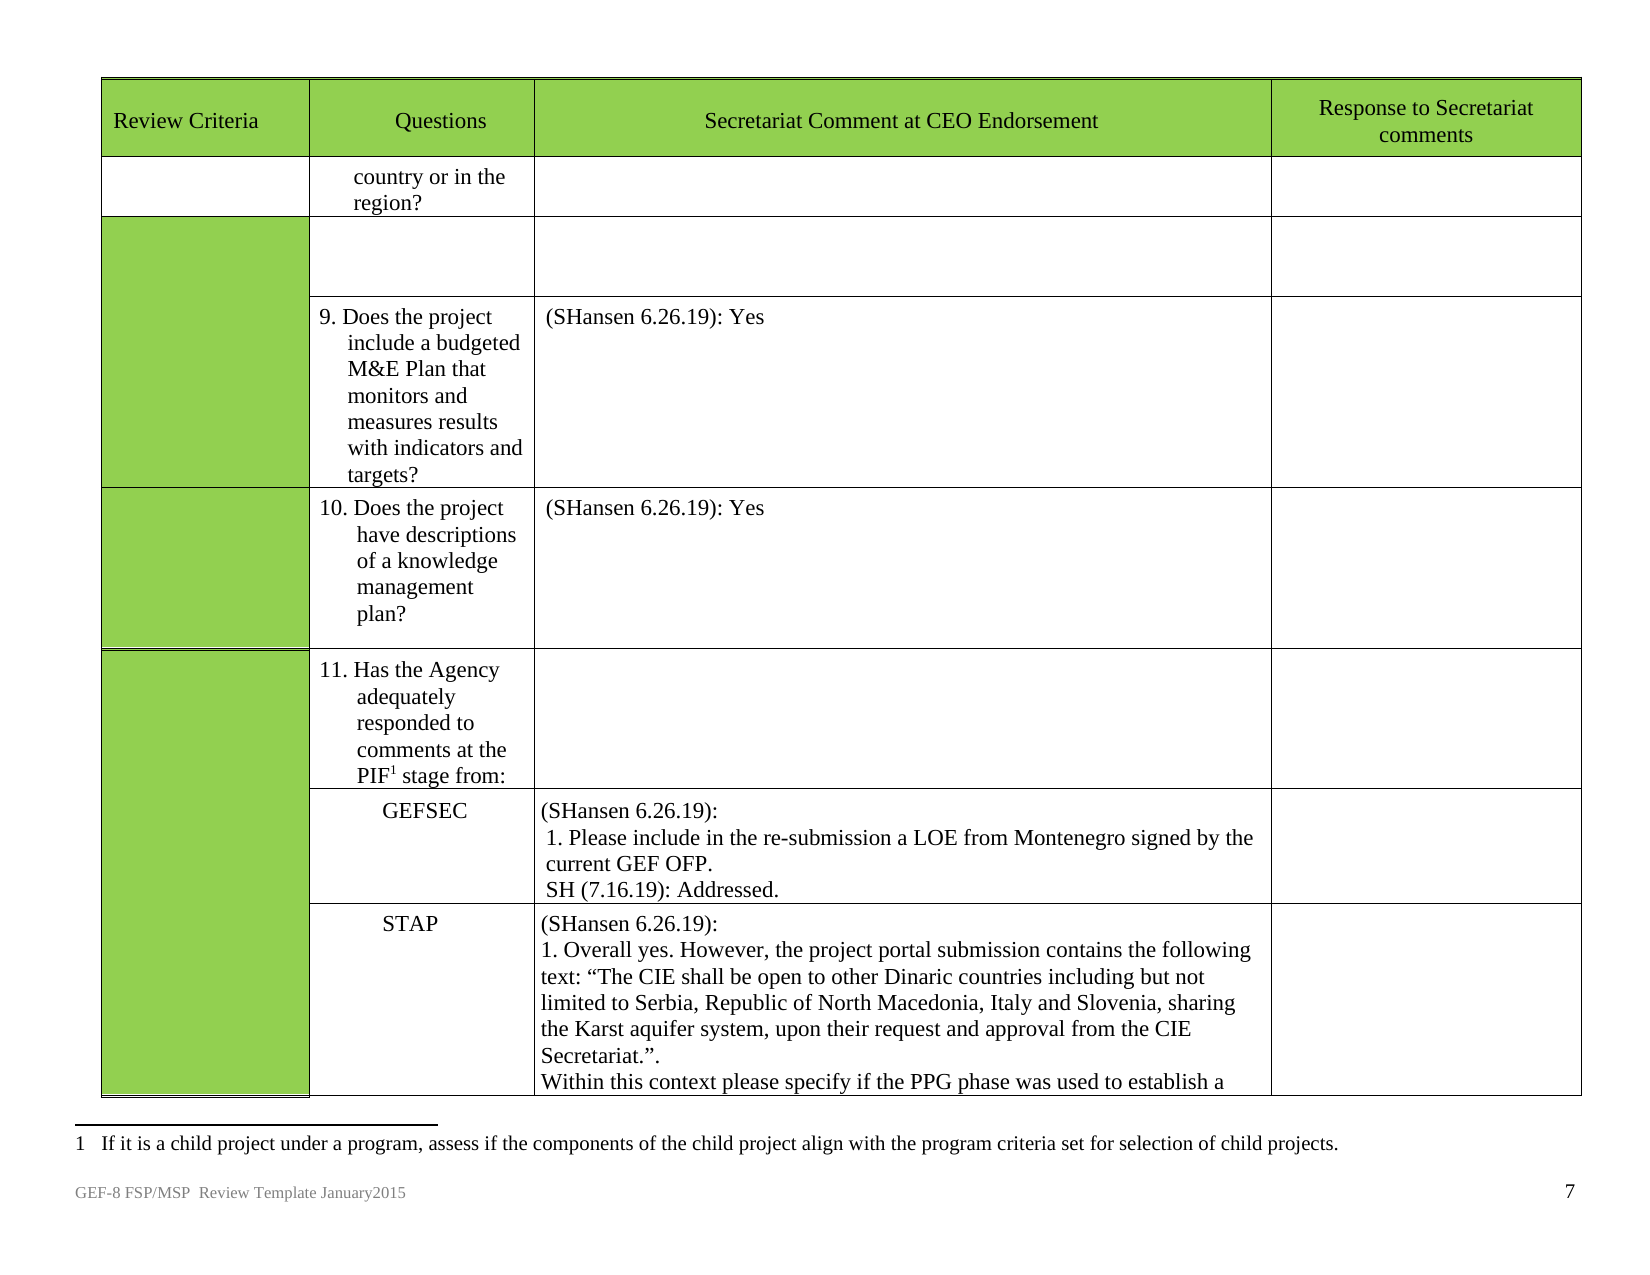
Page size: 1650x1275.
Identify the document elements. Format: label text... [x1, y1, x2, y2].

table_header Questions [310, 80, 534, 156]
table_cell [535, 157, 1271, 216]
table_cell [102, 651, 309, 1094]
table_cell [102, 488, 309, 647]
table_header Response to Secretariat comments [1272, 80, 1581, 156]
table_cell [535, 649, 1271, 788]
table_cell 11. Has the Agency adequately responded to comments at the PIF stage from: [310, 649, 534, 788]
table_cell [1272, 157, 1581, 216]
table_header Secretariat Comment at CEO Endorsement [535, 80, 1271, 156]
table_cell [310, 217, 534, 296]
table_cell 9. Does the project include a budgeted M&E Plan that monitors and measures results with indicators and targets? [310, 297, 534, 487]
table_cell (SHansen 6.26.19): Yes [535, 297, 1271, 487]
table_cell (SHansen 6.26.19): 1. Please include in the re-submission a LOE from Montenegro signed by the current GEF OFP. SH (7.16.19): Addressed. [535, 789, 1271, 903]
table_cell 10. Does the project have descriptions of a knowledge management plan? [310, 488, 534, 647]
table_cell [1272, 297, 1581, 487]
table_cell [1272, 217, 1581, 296]
table_cell  STAP [310, 904, 534, 1094]
table_cell [535, 217, 1271, 296]
table_cell [1272, 789, 1581, 903]
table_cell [310, 157, 534, 216]
table_cell (SHansen 6.26.19): Yes [535, 488, 1271, 647]
table_cell [1272, 649, 1581, 788]
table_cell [535, 904, 1271, 1094]
table_cell [1272, 904, 1581, 1094]
table_cell [1272, 488, 1581, 647]
table_cell  GEFSEC [310, 789, 534, 903]
table_header Review Criteria [102, 80, 309, 156]
table_cell [102, 217, 309, 487]
